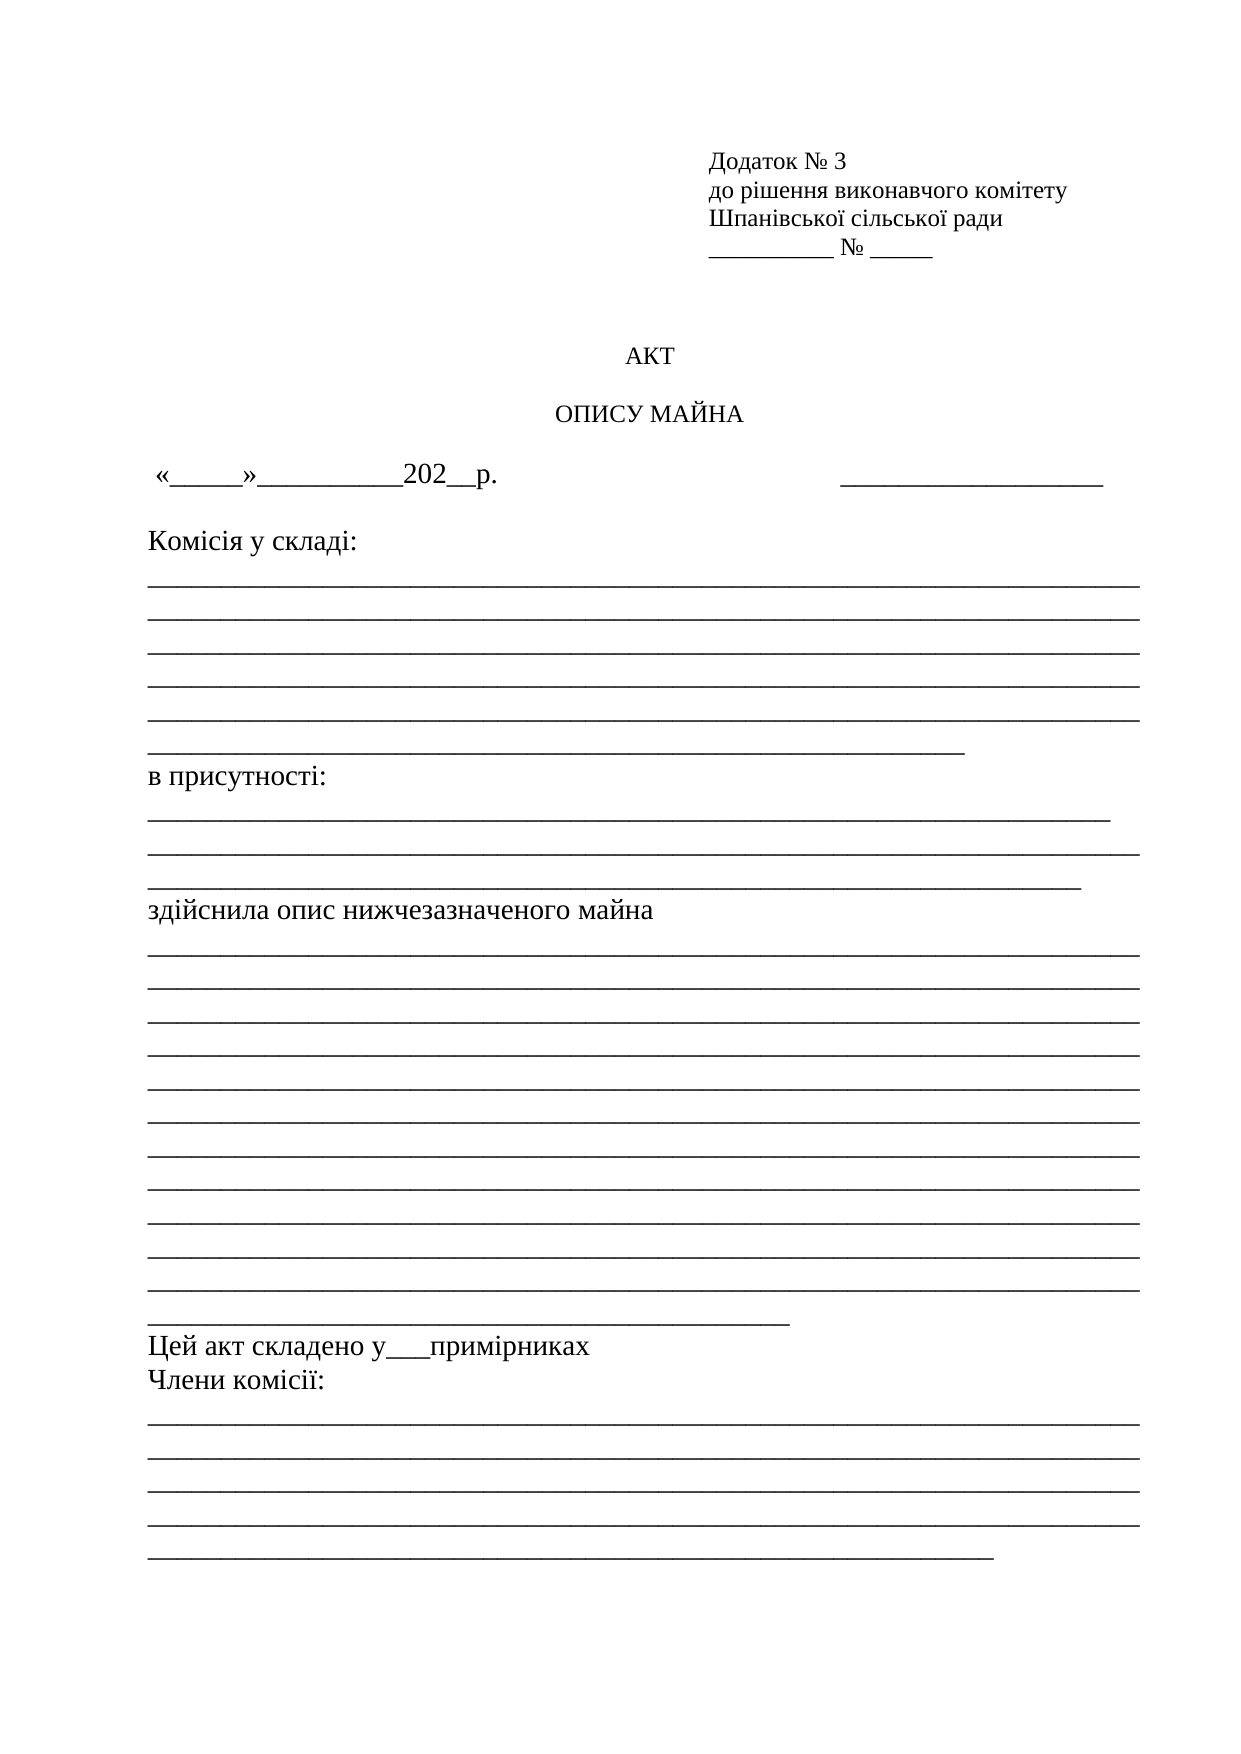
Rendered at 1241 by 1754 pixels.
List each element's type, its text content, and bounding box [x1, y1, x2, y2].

text __________________________________________________________________________________________________________________________________________________________________________________________________________________________________________________________________________________________________________________________________________ [148, 1395, 1152, 1563]
text здійснила опис нижчезазначеного майна ________________________________________________________________________________________________________________________________________________________________________________________________________________________________________________________________________________________________________________________________________________________________________________________________________________________________________________________________________________________________________________________________________________________________________________________________________________________________________________________________________________________________________________________________________________________________________________________________________________________ [148, 892, 1152, 1328]
text до рішення виконавчого комітету [709, 175, 1152, 203]
text АКТ [148, 341, 1152, 370]
text Додаток № 3 [709, 146, 1152, 175]
text в присутності: __________________________________________________________________ ____________________________________________________________________________________________________________________________________ [148, 758, 1152, 892]
text ОПИСУ МАЙНА [148, 399, 1152, 427]
text Комісія у складі: ____________________________________________________________________________________________________________________________________________________________________________________________________________________________________________________________________________________________________________________________________________________________________________________________________________ [148, 523, 1152, 758]
text Цей акт складено у___примірниках [148, 1328, 1152, 1362]
text __________ № _____ [709, 232, 1152, 261]
text Шпанівської сільської ради [709, 203, 1152, 232]
text Члени комісії: [148, 1362, 1152, 1395]
text «_____»__________202__р. __________________ [148, 456, 1152, 490]
